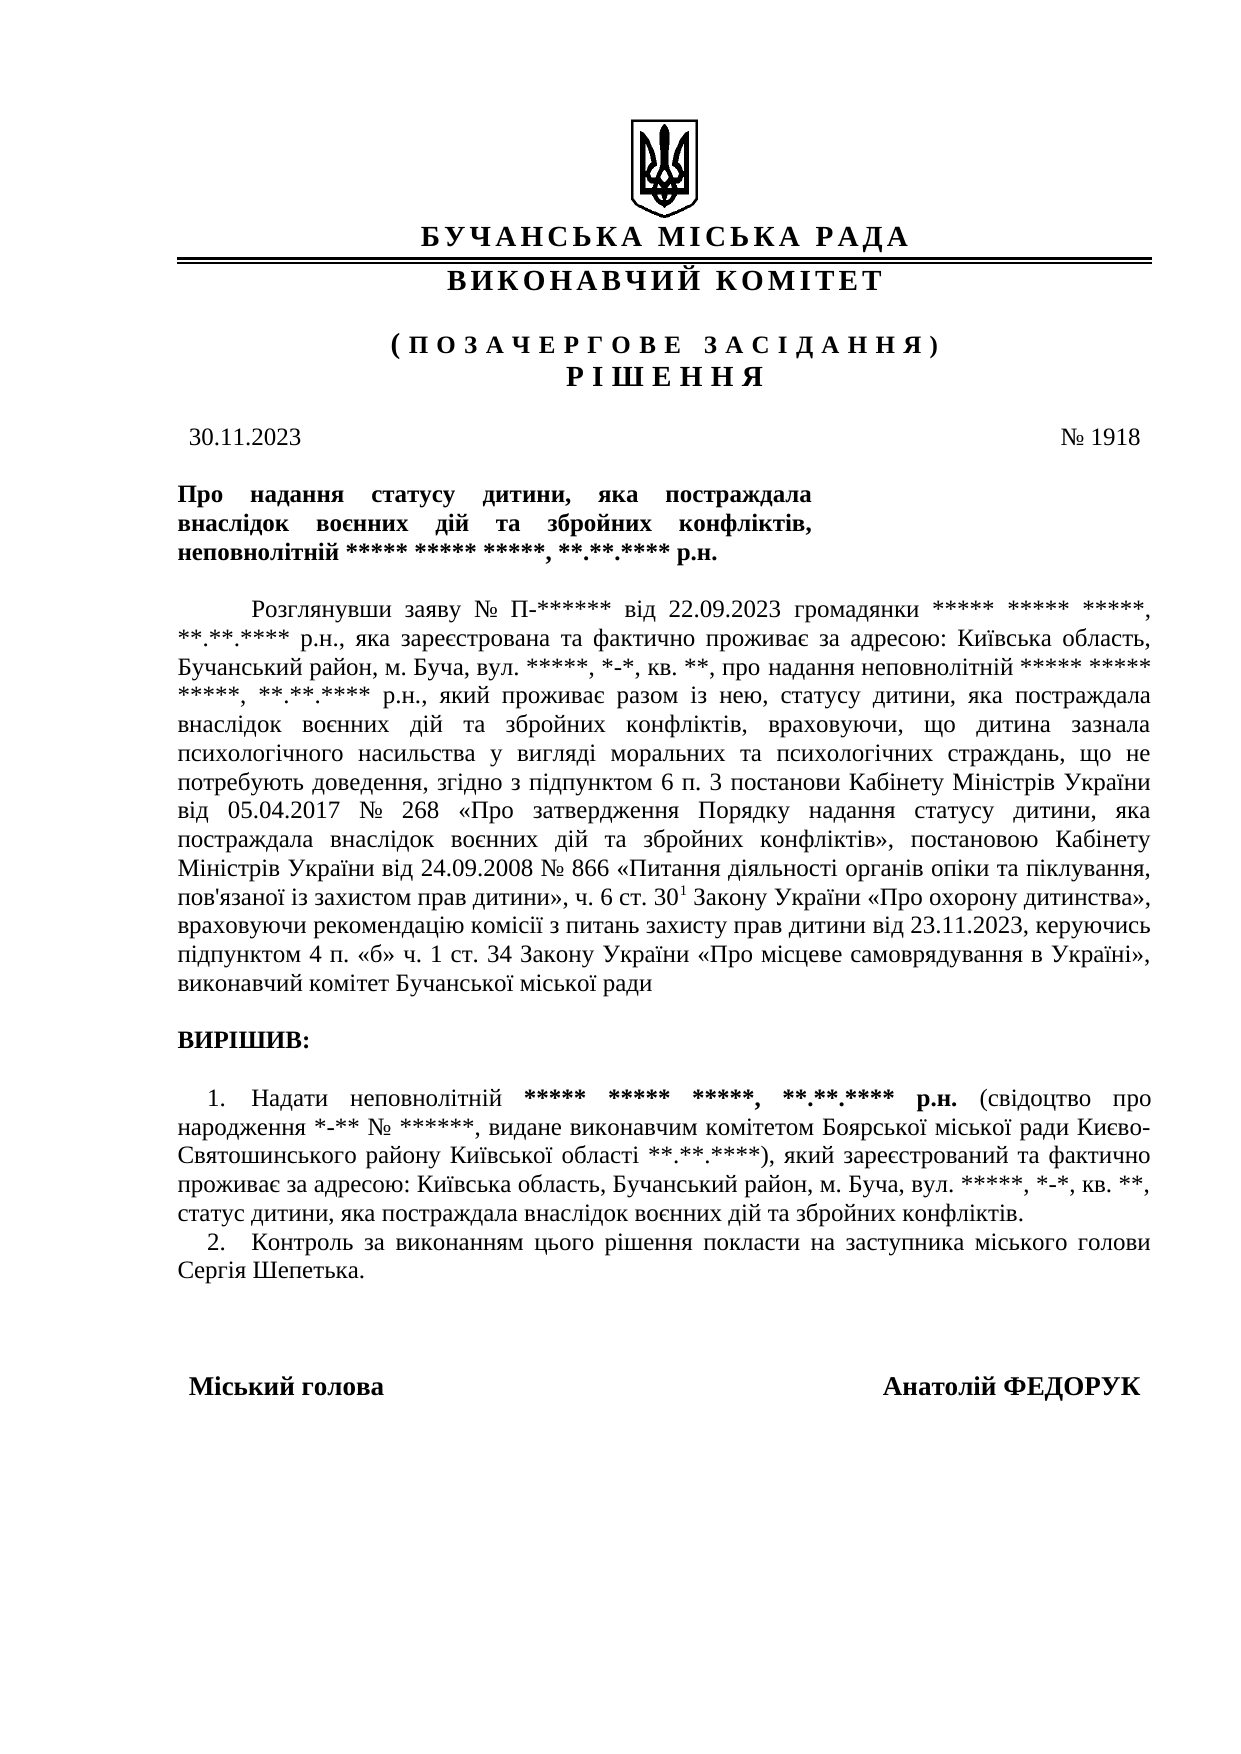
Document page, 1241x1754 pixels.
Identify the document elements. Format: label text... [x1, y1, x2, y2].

text Про надання статусу дитини, яка постраждала внаслідок воєнних дій та збройних конфліктів, неповнолітній ***** ***** *****, **.**.**** р.н. [177, 479, 812, 565]
table_header № 1918 [666, 422, 1152, 450]
text РІШЕННЯ [177, 359, 1152, 393]
table_header Міський голова [177, 1370, 663, 1401]
text (ПОЗАЧЕРГОВЕ ЗАСІДАННЯ) [177, 326, 1152, 359]
table_header Анатолій ФЕДОРУК [663, 1370, 1152, 1401]
list Надати неповнолітній ***** ***** *****, **.**.**** р.н. (свідоцтво про народження *-** № ******, видане виконавчим комітетом Боярської міської ради Києво-Святошинського району Київської області **.**.****), який зареєстрований та фактично проживає за адресою: Київська область, Бучанський район, м. Буча, вул. *****, *-*, кв. **, статус дитини, яка постраждала внаслідок воєнних дій та збройних конфліктів. [177, 1083, 1152, 1227]
table_header 30.11.2023 [177, 422, 666, 450]
text БУЧАНСЬКА МІСЬКА РАДА [177, 219, 1152, 252]
picture [629, 118, 700, 219]
text Розглянувши заяву № П-****** від 22.09.2023 громадянки ***** ***** *****, **.**.**** р.н., яка зареєстрована та фактично проживає за адресою: Київська область, Бучанський район, м. Буча, вул. *****, *-*, кв. **, про надання неповнолітній ***** ***** *****, **.**.**** р.н., який проживає разом із нею, статусу дитини, яка постраждала внаслідок воєнних дій та збройних конфліктів, враховуючи, що дитина зазнала психологічного насильства у вигляді моральних та психологічних страждань, що не потребують доведення, згідно з підпунктом 6 п. 3 постанови Кабінету Міністрів України від 05.04.2017 № 268 «Про затвердження Порядку надання статусу дитини, яка постраждала внаслідок воєнних дій та збройних конфліктів», постановою Кабінету Міністрів України від 24.09.2008 № 866 «Питання діяльності органів опіки та піклування, пов'язаної із захистом прав дитини», ч. 6 ст. 301 Закону України «Про охорону дитинства», враховуючи рекомендацію комісії з питань захисту прав дитини від 23.11.2023, керуючись підпунктом 4 п. «б» ч. 1 ст. 34 Закону України «Про місцеве самоврядування в Україні», виконавчий комітет Бучанської міської ради [177, 594, 1152, 997]
list Контроль за виконанням цього рішення покласти на заступника міського голови Сергія Шепетька. [177, 1227, 1152, 1284]
table_header ВИКОНАВЧИЙ КОМІТЕТ [177, 264, 1152, 326]
text ВИРІШИВ: [177, 1025, 1152, 1054]
